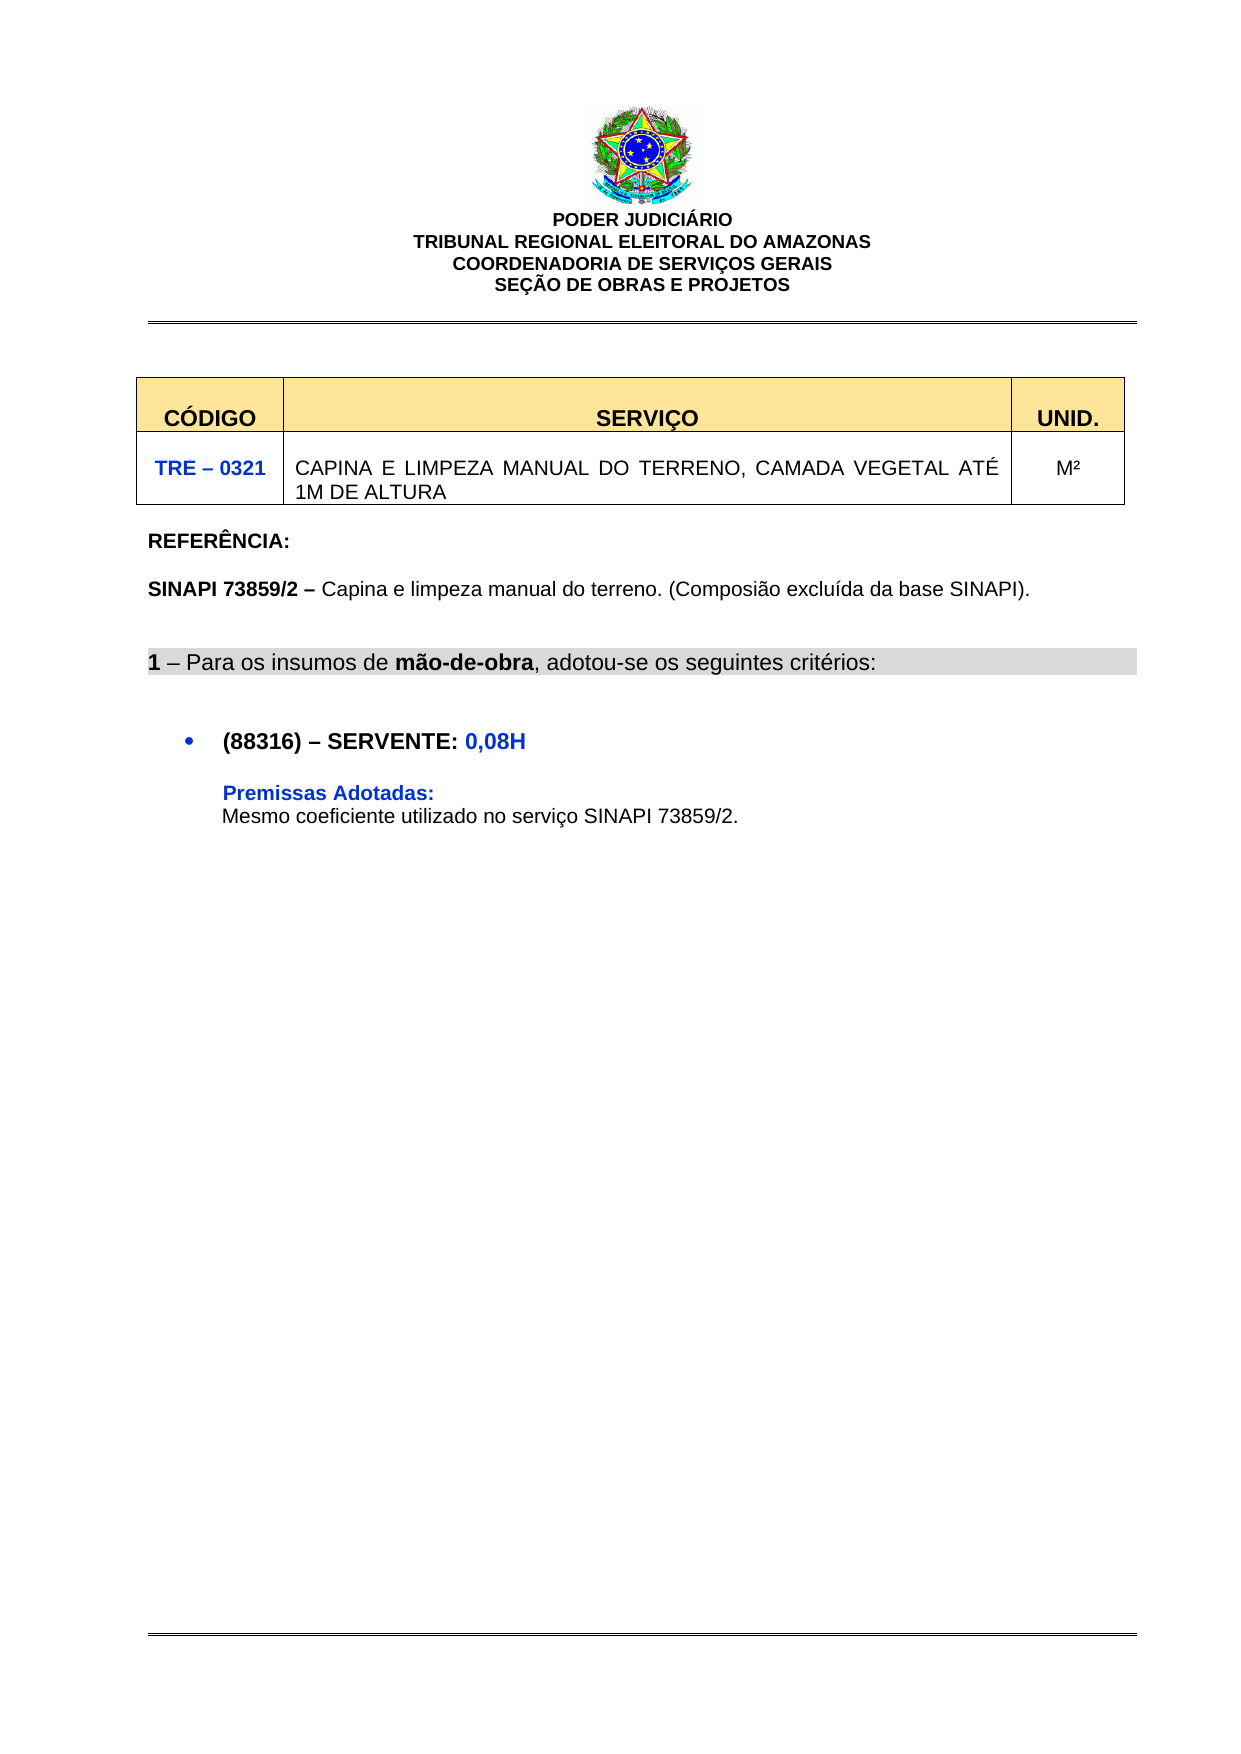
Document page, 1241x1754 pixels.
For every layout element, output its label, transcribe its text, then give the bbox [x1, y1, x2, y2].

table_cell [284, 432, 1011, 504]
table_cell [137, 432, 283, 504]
text SINAPI 73859/2 – Capina e limpeza manual do terreno. (Composião excluída da base SINAPI). [148, 577, 1137, 601]
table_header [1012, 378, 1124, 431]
list (88316) – SERVENTE: 0,08H [185, 728, 1137, 754]
text REFERÊNCIA: [148, 529, 1137, 553]
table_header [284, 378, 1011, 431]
list Premissas Adotadas: [223, 780, 1137, 804]
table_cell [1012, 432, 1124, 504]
text 1 – Para os insumos de mão-de-obra, adotou-se os seguintes critérios: [148, 648, 1137, 675]
text Mesmo coeficiente utilizado no serviço SINAPI 73859/2. [148, 804, 1137, 828]
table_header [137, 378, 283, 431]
